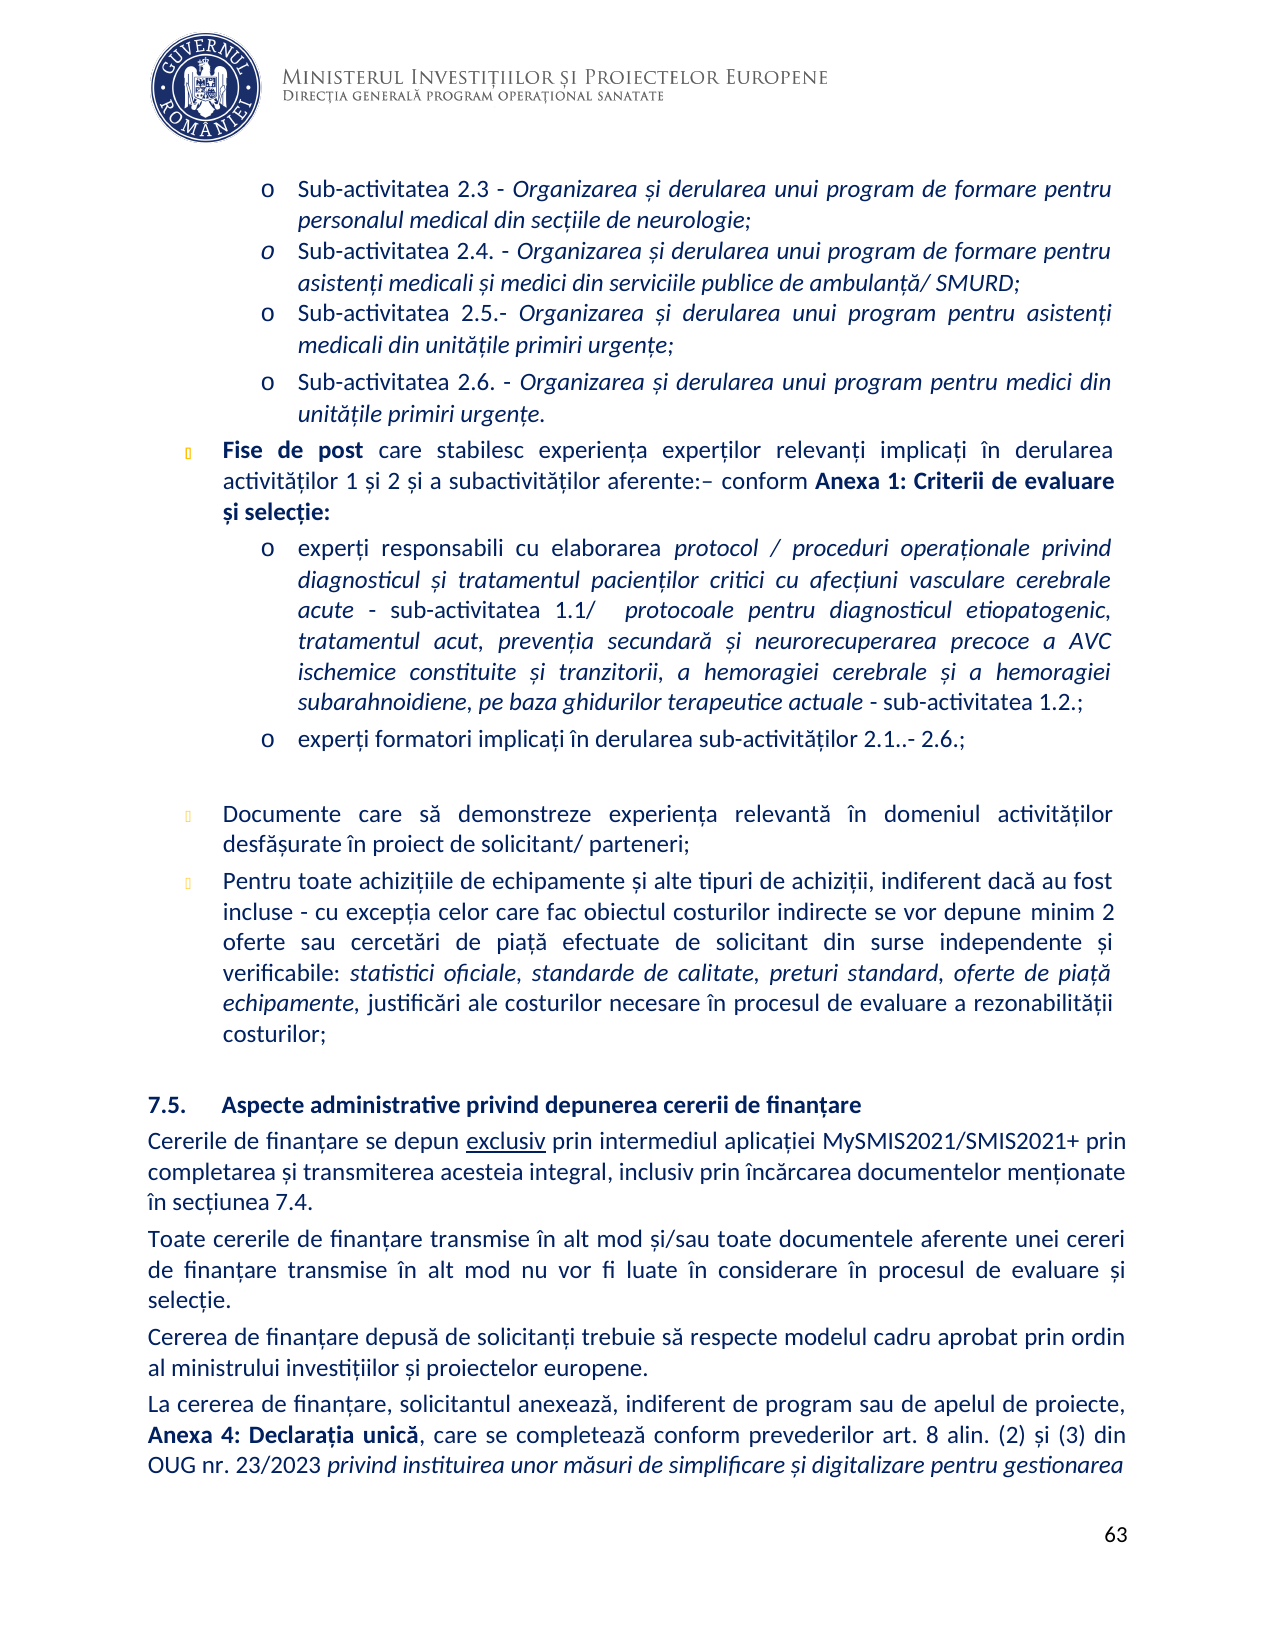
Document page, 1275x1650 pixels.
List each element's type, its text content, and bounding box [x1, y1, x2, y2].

list Sub-activitatea 2.6. - Organizarea și derularea unui program pentru medici din unitățile primiri urgențe. [260, 366, 1115, 428]
list Documente care să demonstreze experiența relevantă în domeniul activităților desfășurate în proiect de solicitant/ parteneri; [185, 798, 1115, 859]
list Pentru toate achizițiile de echipamente și alte tipuri de achiziții, indiferent dacă au fost incluse - cu excepția celor care fac obiectul costurilor indirecte se vor depune minim 2 oferte sau cercetări de piață efectuate de solicitant din surse independente și verificabile: statistici oficiale, standarde de calitate, preturi standard, oferte de piață echipamente, justificări ale costurilor necesare în procesul de evaluare a rezonabilității costurilor; [185, 865, 1115, 1048]
text Cererile de finanțare se depun exclusiv prin intermediul aplicației MySMIS2021/SMIS2021+ prin completarea și transmiterea acesteia integral, inclusiv prin încărcarea documentelor menționate în secțiunea 7.4. [148, 1126, 1127, 1217]
list Sub-activitatea 2.4. - Organizarea și derularea unui program de formare pentru asistenți medicali și medici din serviciile publice de ambulanță/ SMURD; [260, 235, 1115, 297]
list experți formatori implicați în derularea sub-activităților 2.1..- 2.6.; [260, 723, 1115, 755]
text Toate cererile de finanțare transmise în alt mod și/sau toate documentele aferente unei cereri de finanțare transmise în alt mod nu vor fi luate în considerare în procesul de evaluare și selecție. [148, 1223, 1127, 1315]
text Cererea de finanțare depusă de solicitanți trebuie să respecte modelul cadru aprobat prin ordin al ministrului investițiilor și proiectelor europene. [148, 1321, 1127, 1382]
picture [147, 29, 852, 145]
list Sub-activitatea 2.5.- Organizarea și derularea unui program pentru asistenți medicali din unitățile primiri urgențe; [260, 297, 1115, 360]
list Aspecte administrative privind depunerea cererii de finanțare [148, 1089, 1127, 1119]
list experți responsabili cu elaborarea protocol / proceduri operaționale privind diagnosticul și tratamentul pacienților critici cu afecțiuni vasculare cerebrale acute - sub-activitatea 1.1/ protocoale pentru diagnosticul etiopatogenic, tratamentul acut, prevenția secundară și neurorecuperarea precoce a AVC ischemice constituite și tranzitorii, a hemoragiei cerebrale și a hemoragiei subarahnoidiene, pe baza ghidurilor terapeutice actuale - sub-activitatea 1.2.; [260, 532, 1115, 717]
list Fise de post care stabilesc experiența experților relevanți implicați în derularea activităților 1 și 2 și a subactivităților aferente:– conform Anexa 1: Criterii de evaluare și selecție: [185, 434, 1115, 526]
list Sub-activitatea 2.3 - Organizarea și derularea unui program de formare pentru personalul medical din secțiile de neurologie; [260, 173, 1115, 235]
